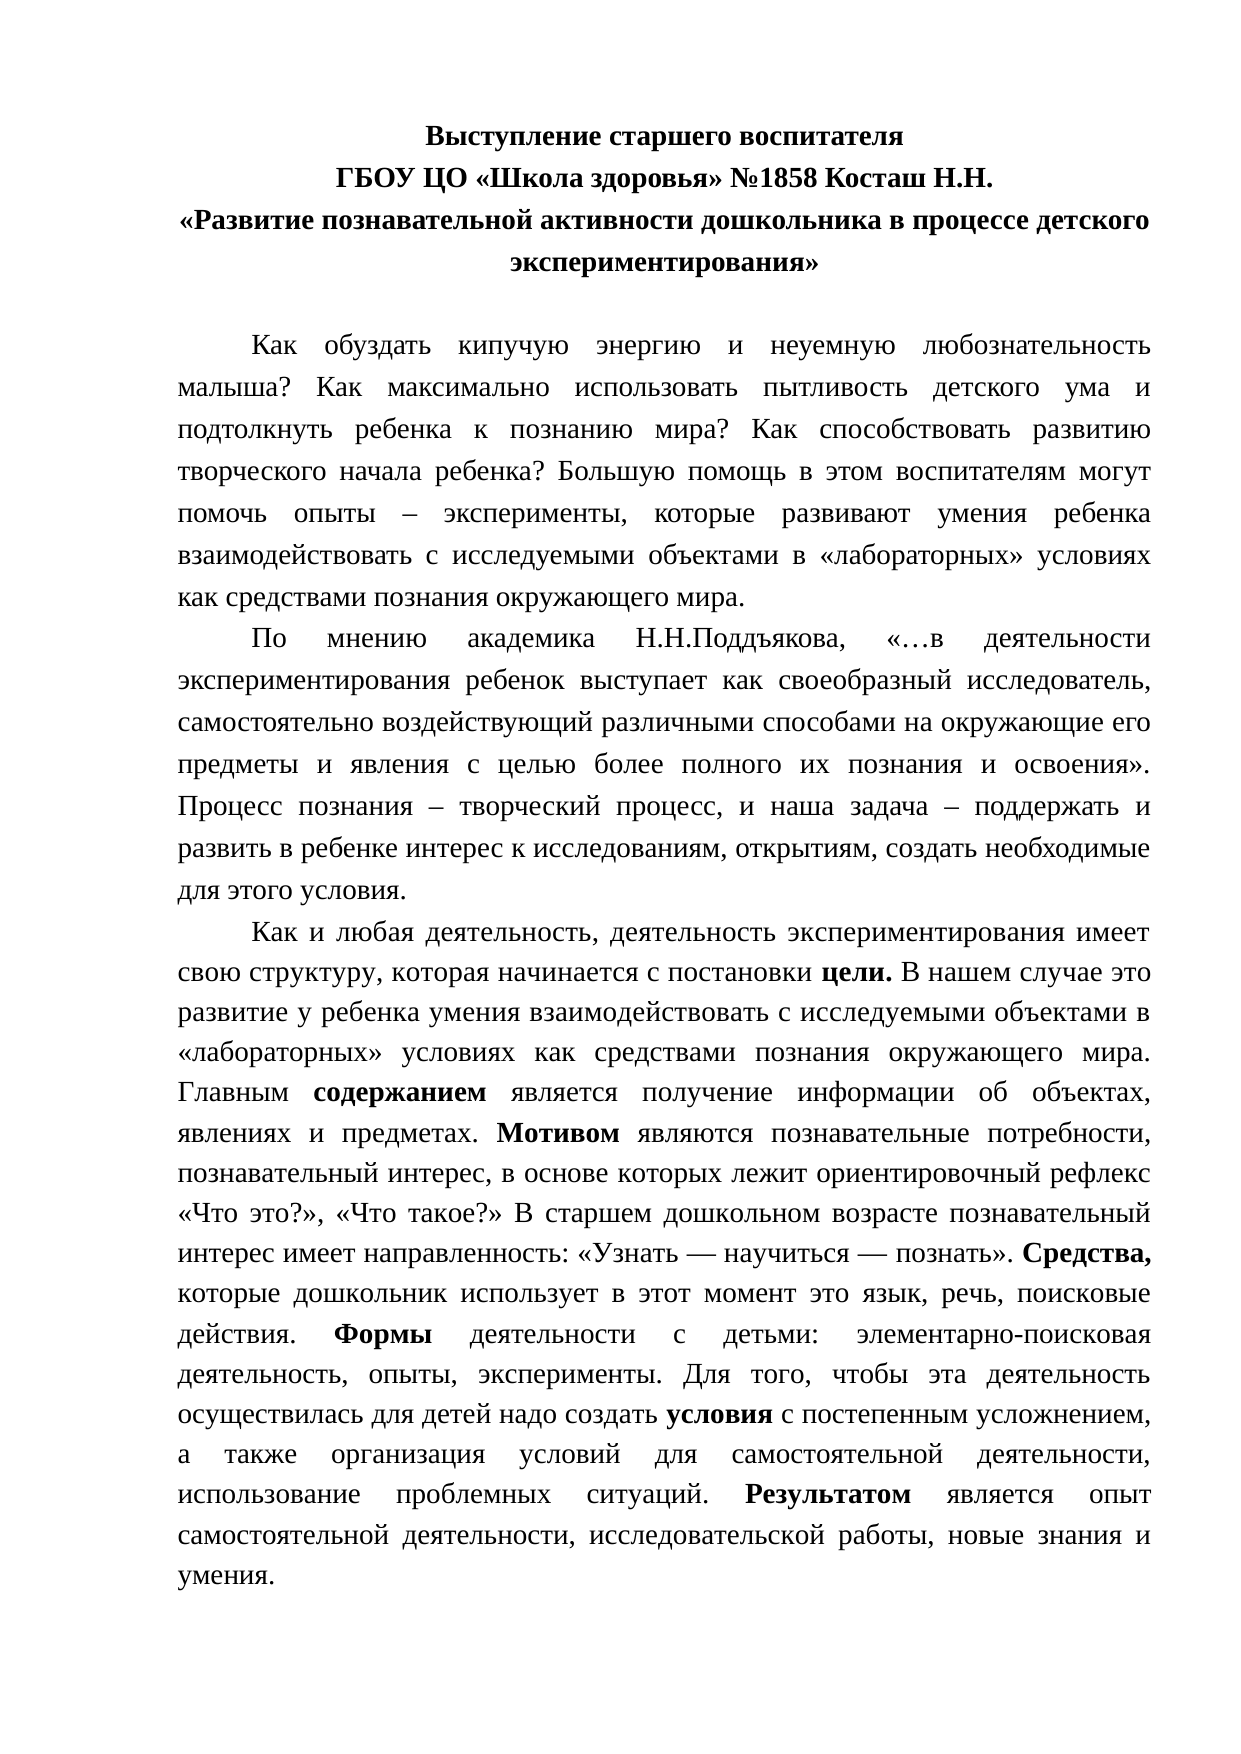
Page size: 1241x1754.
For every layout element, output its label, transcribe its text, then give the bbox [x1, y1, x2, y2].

text «Развитие познавательной активности дошкольника в процессе детского экспериментирования» [177, 202, 1152, 277]
text Выступление старшего воспитателя [177, 118, 1152, 152]
text Как обуздать кипучую энергию и неуемную любознательность малыша? Как максимально использовать пытливость детского ума и подтолкнуть ребенка к познанию мира? Как способствовать развитию творческого начала ребенка? Большую помощь в этом воспитателям могут помочь опыты – эксперименты, которые развивают умения ребенка взаимодействовать с исследуемыми объектами в «лабораторных» условиях как средствами познания окружающего мира. [177, 327, 1152, 612]
text ГБОУ ЦО «Школа здоровья» №1858 Косташ Н.Н. [177, 160, 1152, 193]
text По мнению академика Н.Н.Поддъякова, «…в деятельности экспериментирования ребенок выступает как своеобразный исследователь, самостоятельно воздействующий различными способами на окружающие его предметы и явления с целью более полного их познания и освоения». Процесс познания – творческий процесс, и наша задача – поддержать и развить в ребенке интерес к исследованиям, открытиям, создать необходимые для этого условия. [177, 621, 1152, 905]
text Как и любая деятельность, деятельность экспериментирования имеет свою структуру, которая начинается с постановки цели. В нашем случае это развитие у ребенка умения взаимодействовать с исследуемыми объектами в «лабораторных» условиях как средствами познания окружающего мира. Главным содержанием является получение информации об объектах, явлениях и предметах. Мотивом являются познавательные потребности, познавательный интерес, в основе которых лежит ориентировочный рефлекс «Что это?», «Что такое?» В старшем дошкольном возрасте познавательный интерес имеет направленность: «Узнать — научиться — познать». Средства, которые дошкольник использует в этот момент это язык, речь, поисковые действия. Формы деятельности с детьми: элементарно-поисковая деятельность, опыты, эксперименты. Для того, чтобы эта деятельность осуществилась для детей надо создать условия с постепенным усложнением, а также организация условий для самостоятельной деятельности, использование проблемных ситуаций. Результатом является опыт самостоятельной деятельности, исследовательской работы, новые знания и умения. [177, 914, 1152, 1591]
